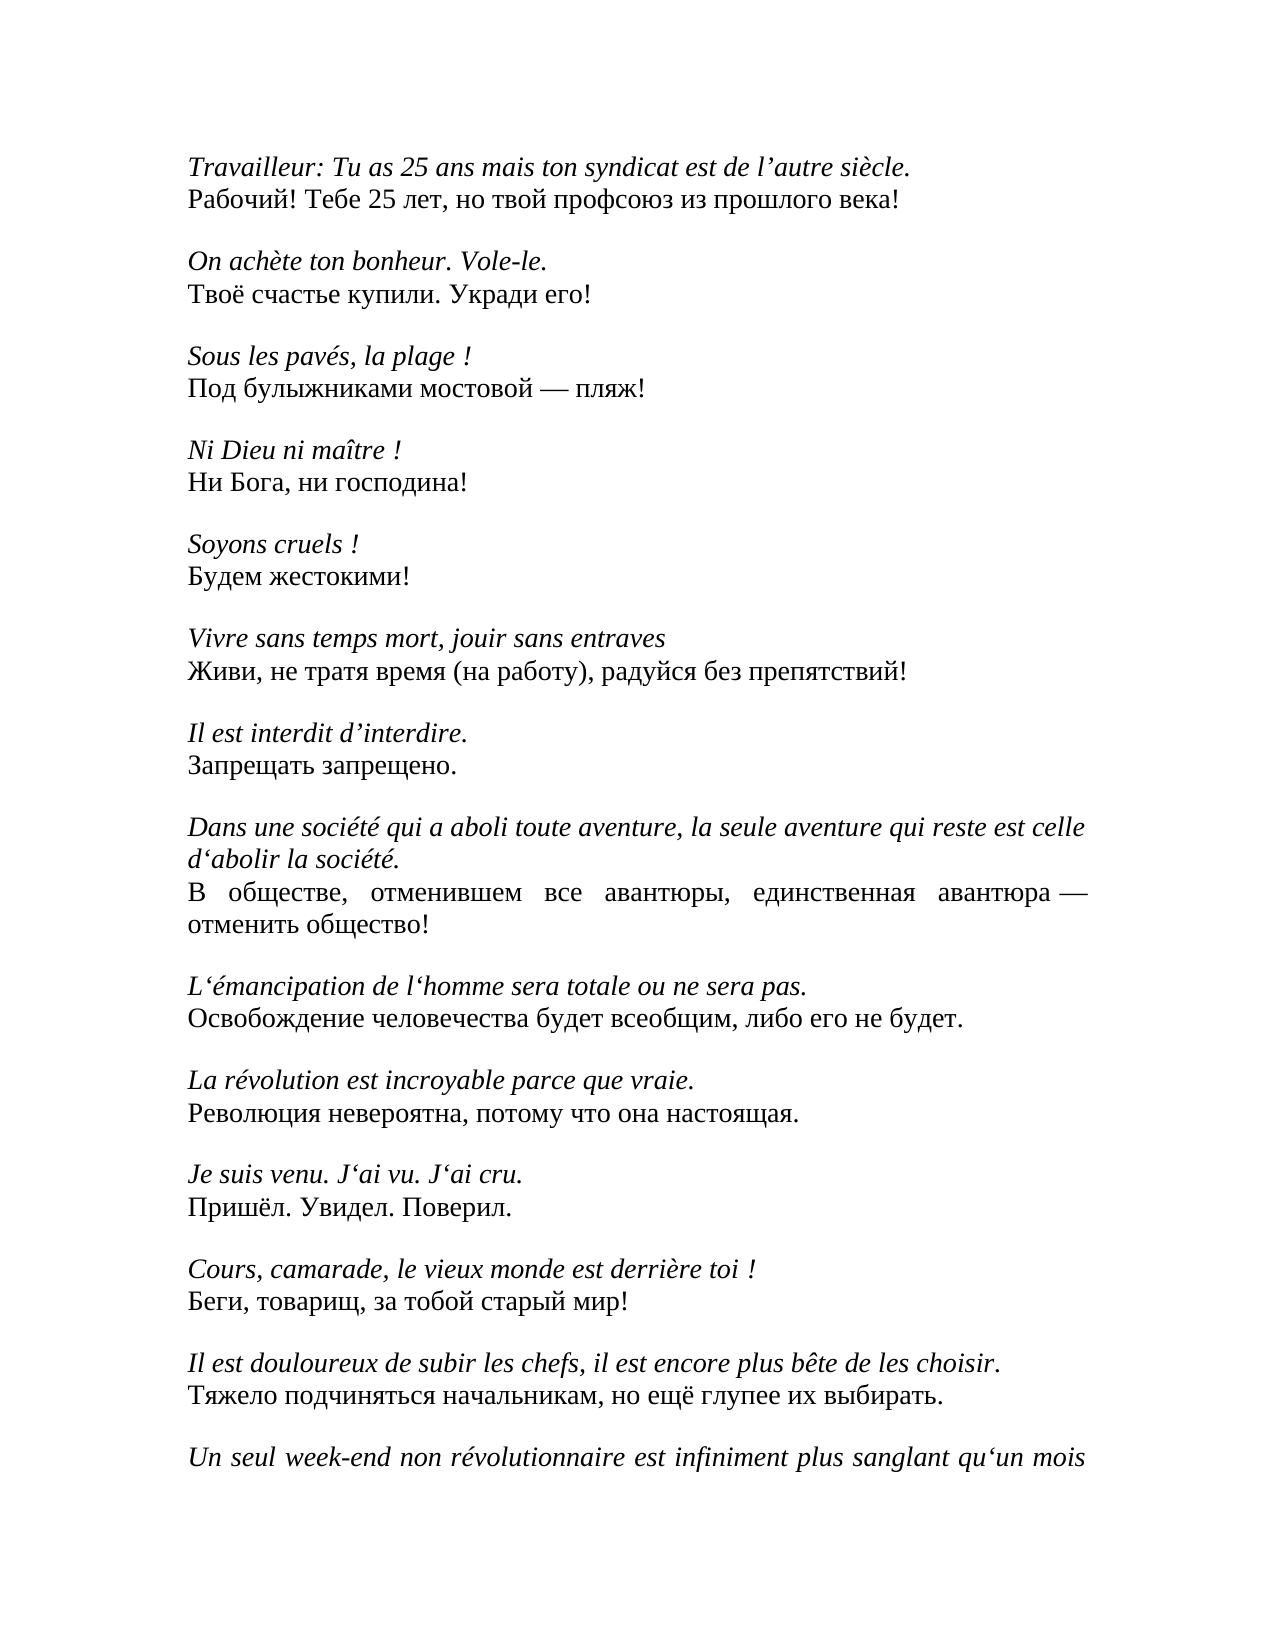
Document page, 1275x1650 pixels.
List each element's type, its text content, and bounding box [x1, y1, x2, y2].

text La révolution est incroyable parce que vraie. Революция невероятна, потому что она настоящая. [187, 1063, 1087, 1128]
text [187, 1440, 1087, 1473]
text Travailleur: Tu as 25 ans mais ton syndicat est de l’autre siècle. Рабочий! Тебе 25 лет, но твой профсоюз из прошлого века! [187, 150, 1087, 215]
text Ni Dieu ni maître ! Ни Бога, ни господина! [187, 433, 1087, 498]
text Il est interdit d’interdire. Запрещать запрещено. [187, 716, 1087, 780]
text On achète ton bonheur. Vole-le. Твоё счастье купили. Укради его! [187, 244, 1087, 309]
text Soyons cruels ! Будем жестокими! [187, 527, 1087, 592]
text Vivre sans temps mort, jouir sans entraves Живи, не тратя время (на работу), радуйся без препятствий! [187, 621, 1087, 686]
text Il est douloureux de subir les chefs, il est encore plus bête de les choisir. Тяжело подчиняться начальникам, но ещё глупее их выбирать. [187, 1346, 1087, 1411]
text Dans une société qui a aboli toute aventure, la seule aventure qui reste est celle d‘abolir la société. В обществе, отменившем все авантюры, единственная авантюра — отменить общество! [187, 810, 1087, 939]
text L‘émancipation de l‘homme sera totale ou ne sera pas. Освобождение человечества будет всеобщим, либо его не будет. [187, 969, 1087, 1034]
text Sous les pavés, la plage ! Под булыжниками мостовой — пляж! [187, 338, 1087, 403]
text Cours, camarade, le vieux monde est derrière toi ! Беги, товарищ, за тобой старый мир! [187, 1252, 1087, 1317]
text Je suis venu. J‘ai vu. J‘ai cru. Пришёл. Увидел. Поверил. [187, 1157, 1087, 1222]
